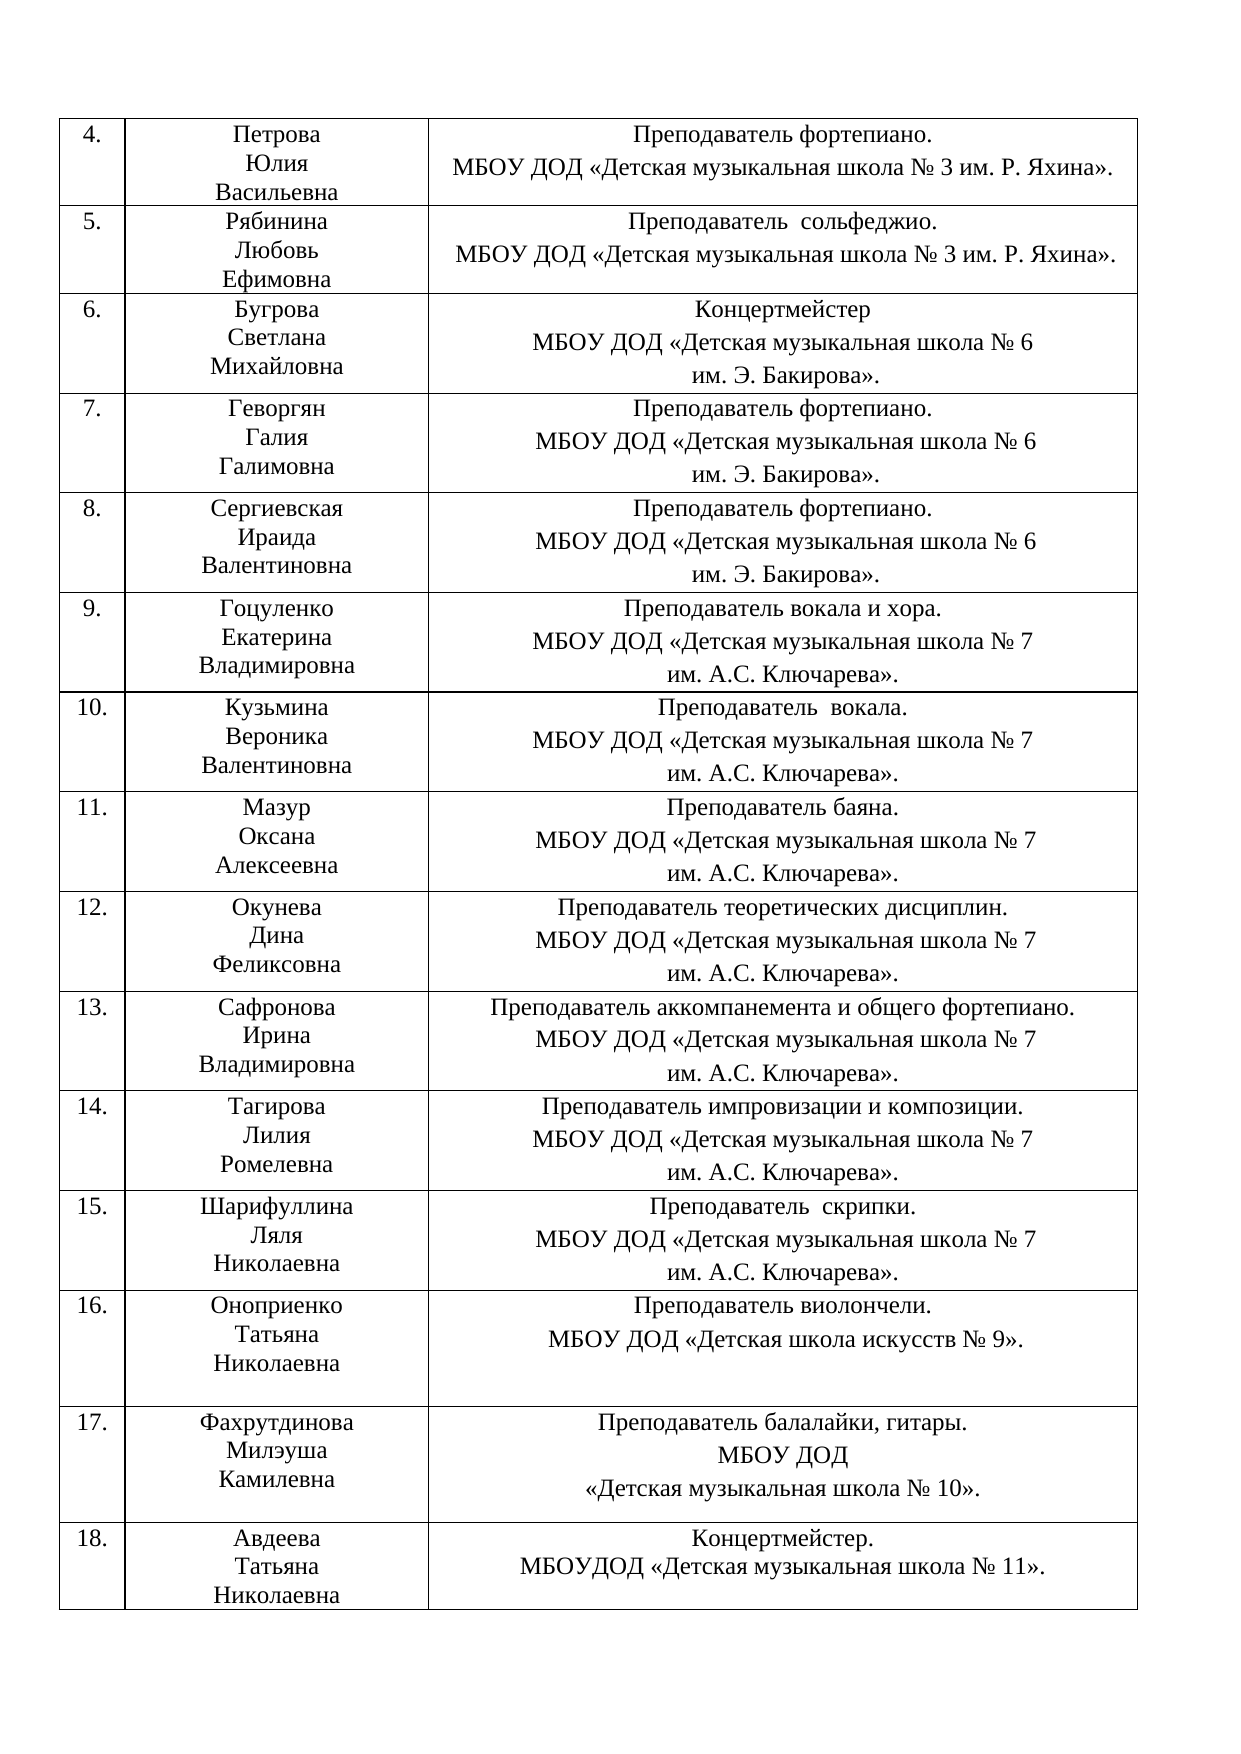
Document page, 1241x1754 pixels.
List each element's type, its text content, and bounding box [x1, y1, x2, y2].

table_cell 9. [60, 593, 124, 691]
table_cell Концертмейстер МБОУ ДОД «Детская музыкальная школа № 6 им. Э. Бакирова». [429, 294, 1137, 392]
table_cell Преподаватель вокала и хора. МБОУ ДОД «Детская музыкальная школа № 7 им. А.С. Ключарева». [429, 593, 1137, 691]
table_cell Преподаватель вокала. МБОУ ДОД «Детская музыкальная школа № 7 им. А.С. Ключарева». [429, 693, 1137, 791]
table_cell Сафронова Ирина Владимировна [126, 992, 428, 1090]
table_cell Тагирова Лилия Ромелевна [126, 1091, 428, 1190]
table_cell 16. [60, 1291, 124, 1406]
table_cell Преподаватель теоретических дисциплин. МБОУ ДОД «Детская музыкальная школа № 7 им. А.С. Ключарева». [429, 892, 1137, 991]
table_cell 15. [60, 1191, 124, 1289]
table_cell Сергиевская Ираида Валентиновна [126, 493, 428, 592]
table_cell 8. [60, 493, 124, 592]
table_cell 5. [60, 206, 124, 293]
table_cell Авдеева Татьяна Николаевна [126, 1523, 428, 1609]
table_cell Мазур Оксана Алексеевна [126, 792, 428, 891]
table_cell Преподаватель виолончели. МБОУ ДОД «Детская школа искусств № 9». [429, 1291, 1137, 1406]
table_cell Фахрутдинова Милэуша Камилевна [126, 1407, 428, 1522]
table_cell Преподаватель фортепиано. МБОУ ДОД «Детская музыкальная школа № 6 им. Э. Бакирова». [429, 493, 1137, 592]
table_cell Концертмейстер. МБОУДОД «Детская музыкальная школа № 11». [429, 1523, 1137, 1609]
table_cell Бугрова Светлана Михайловна [126, 294, 428, 392]
table_cell Оноприенко Татьяна Николаевна [126, 1291, 428, 1406]
table_cell 7. [60, 394, 124, 492]
table_cell 13. [60, 992, 124, 1090]
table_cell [429, 119, 1137, 205]
table_cell Преподаватель фортепиано. МБОУ ДОД «Детская музыкальная школа № 6 им. Э. Бакирова». [429, 394, 1137, 492]
table_cell Преподаватель сольфеджио. МБОУ ДОД «Детская музыкальная школа № 3 им. Р. Яхина». [429, 206, 1137, 293]
table_cell 10. [60, 693, 124, 791]
table_cell Преподаватель импровизации и композиции. МБОУ ДОД «Детская музыкальная школа № 7 им. А.С. Ключарева». [429, 1091, 1137, 1190]
table_cell Кузьмина Вероника Валентиновна [126, 693, 428, 791]
table_cell Петрова Юлия Васильевна [126, 119, 428, 205]
table_cell Преподаватель аккомпанемента и общего фортепиано. МБОУ ДОД «Детская музыкальная школа № 7 им. А.С. Ключарева». [429, 992, 1137, 1090]
table_cell Рябинина Любовь Ефимовна [126, 206, 428, 293]
table_cell 17. [60, 1407, 124, 1522]
table_cell 6. [60, 294, 124, 392]
table_cell 14. [60, 1091, 124, 1190]
table_cell 4. [60, 119, 124, 205]
table_cell 18. [60, 1523, 124, 1609]
table_cell Преподаватель баяна. МБОУ ДОД «Детская музыкальная школа № 7 им. А.С. Ключарева». [429, 792, 1137, 891]
table_cell Шарифуллина Ляля Николаевна [126, 1191, 428, 1289]
table_cell Преподаватель скрипки. МБОУ ДОД «Детская музыкальная школа № 7 им. А.С. Ключарева». [429, 1191, 1137, 1289]
table_cell Гоцуленко Екатерина Владимировна [126, 593, 428, 691]
table_cell 11. [60, 792, 124, 891]
table_cell 12. [60, 892, 124, 991]
table_cell Окунева Дина Феликсовна [126, 892, 428, 991]
table_cell Геворгян Галия Галимовна [126, 394, 428, 492]
table_cell Преподаватель балалайки, гитары. МБОУ ДОД «Детская музыкальная школа № 10». [429, 1407, 1137, 1522]
